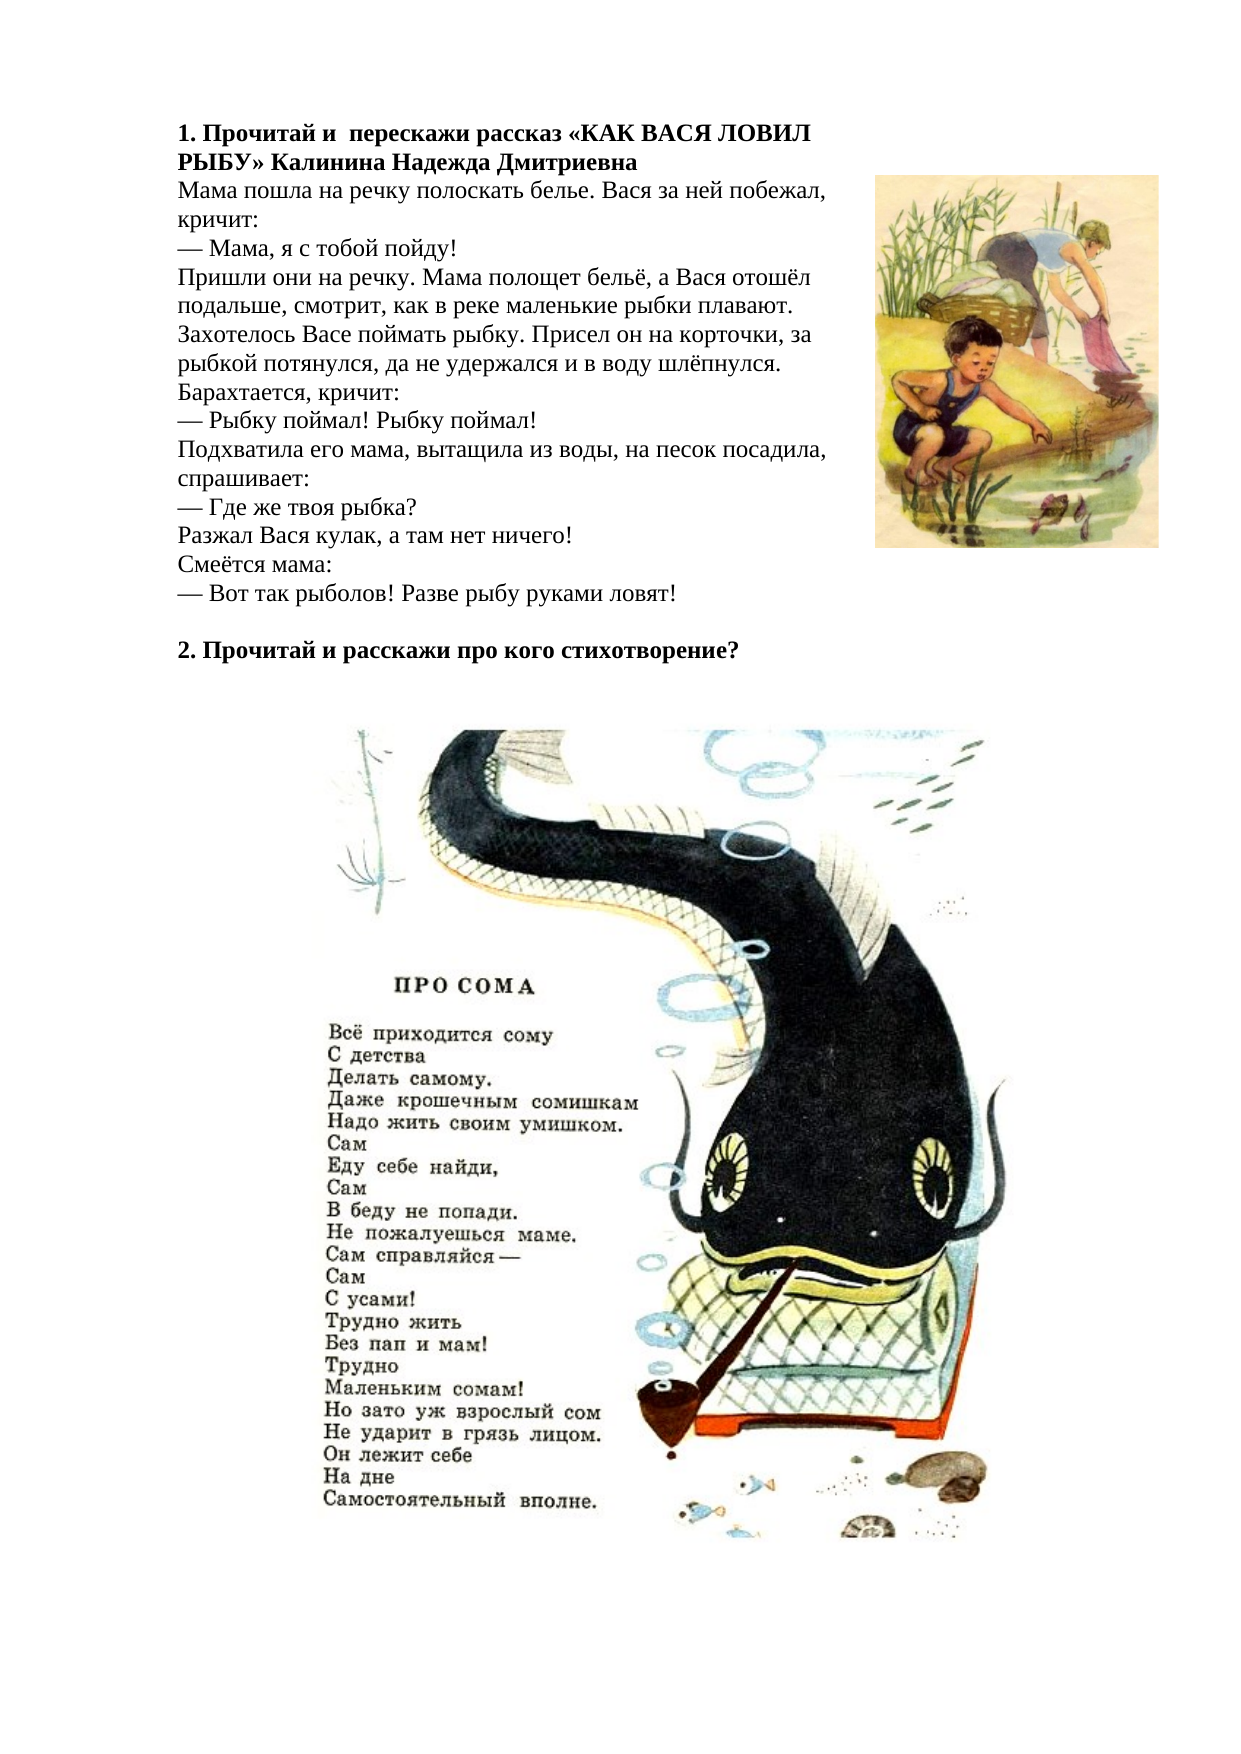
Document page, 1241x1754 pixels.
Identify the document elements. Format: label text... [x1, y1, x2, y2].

table_header [853, 118, 1163, 636]
text 2. Прочитай и расскажи про кого стихотворение? [177, 636, 1152, 664]
table_header 1. Прочитай и перескажи рассказ «КАК ВАСЯ ЛОВИЛ РЫБУ» Калинина Надежда Дмитриевна Мама пошла на речку полоскать белье. Вася за ней побежал, кричит: — Мама, я с тобой пойду! Пришли они на речку. Мама полощет бельё, а Вася отошёл подальше, смотрит, как в реке маленькие рыбки плавают. Захотелось Васе поймать рыбку. Присел он на корточки, за рыбкой потянулся, да не удержался и в воду шлёпнулся. Барахтается, кричит: — Рыбку поймал! Рыбку поймал! Подхватила его мама, вытащила из воды, на песок посадила, спрашивает: — Где же твоя рыбка? Разжал Вася кулак, а там нет ничего! Смеётся мама: — Вот так рыболов! Разве рыбу руками ловят! [166, 118, 853, 636]
picture [875, 175, 1159, 548]
picture [289, 701, 1040, 1567]
